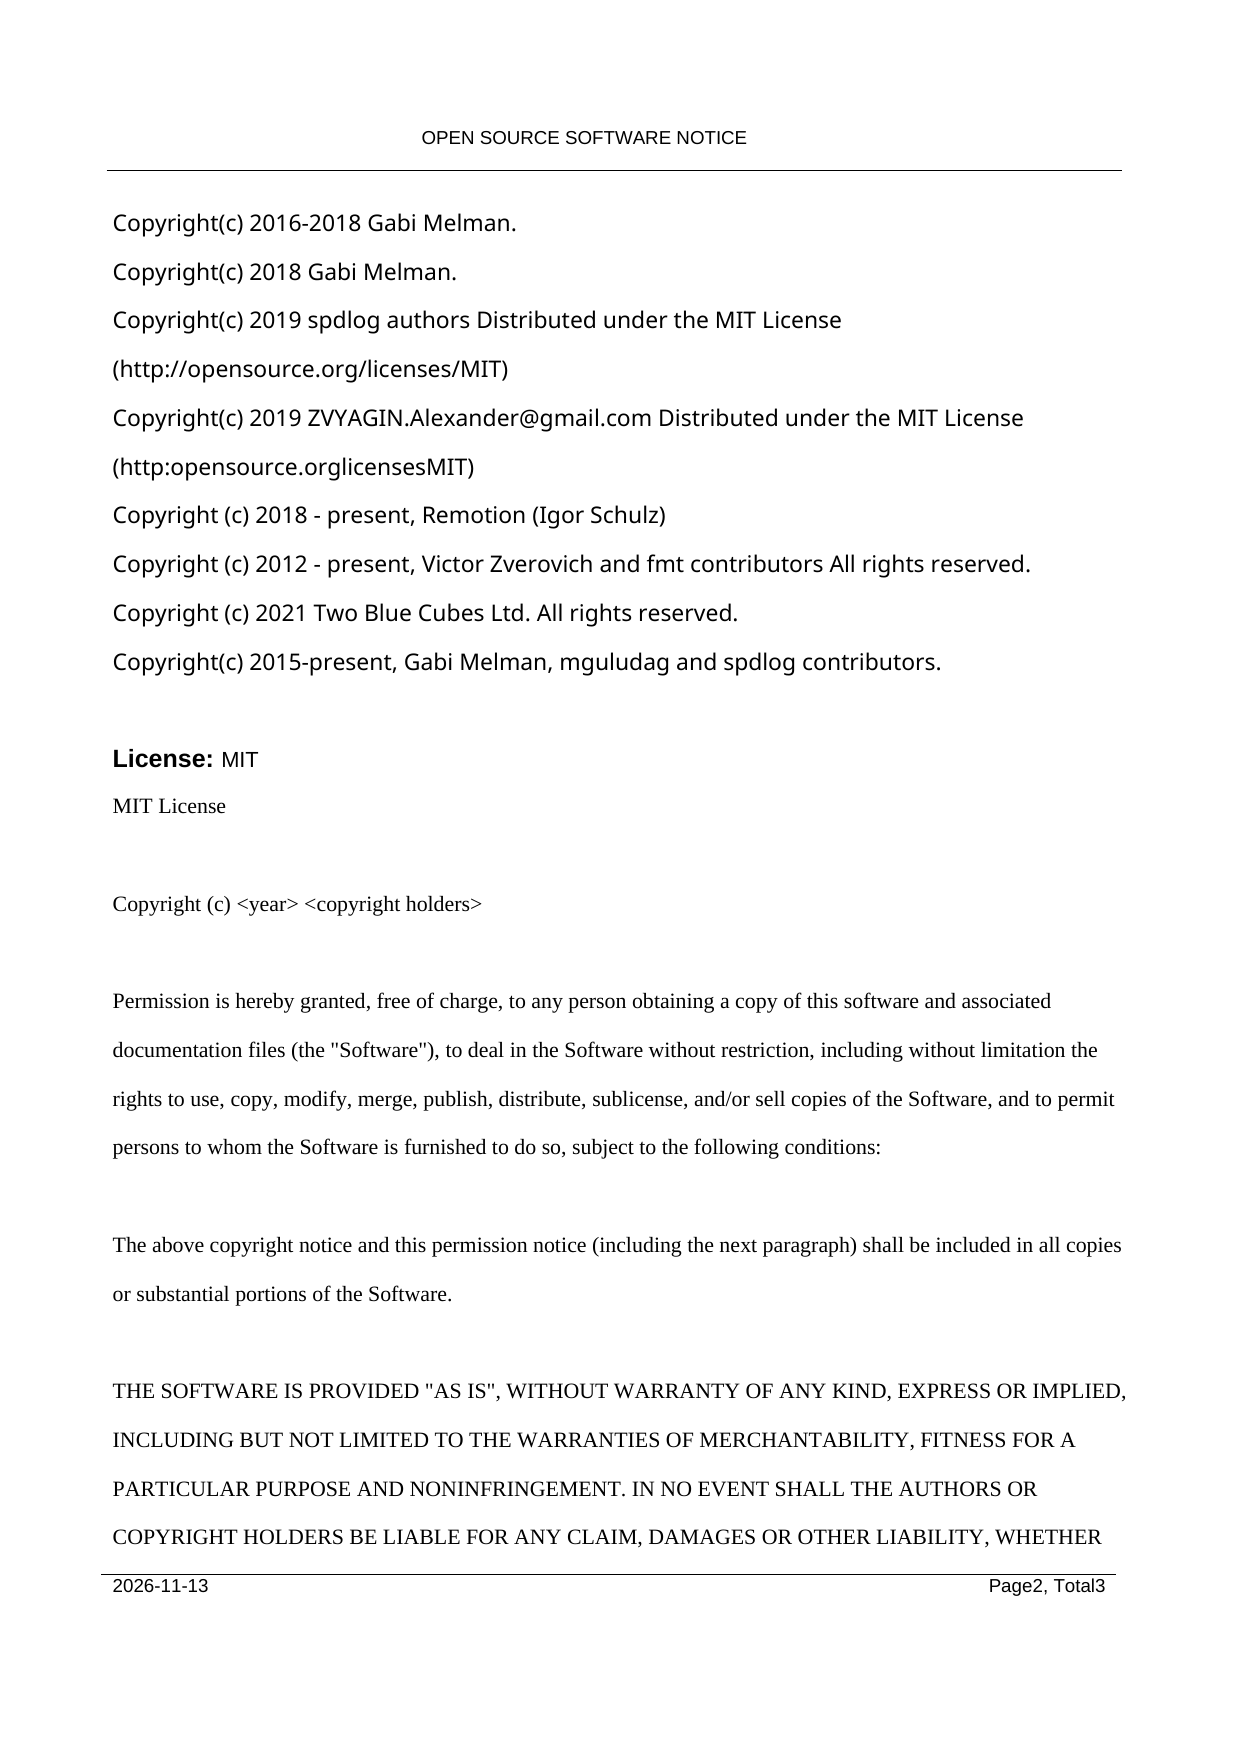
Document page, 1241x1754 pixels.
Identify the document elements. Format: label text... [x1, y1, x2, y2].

text License: MIT [112, 743, 1128, 775]
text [112, 206, 1128, 726]
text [112, 789, 1128, 1553]
